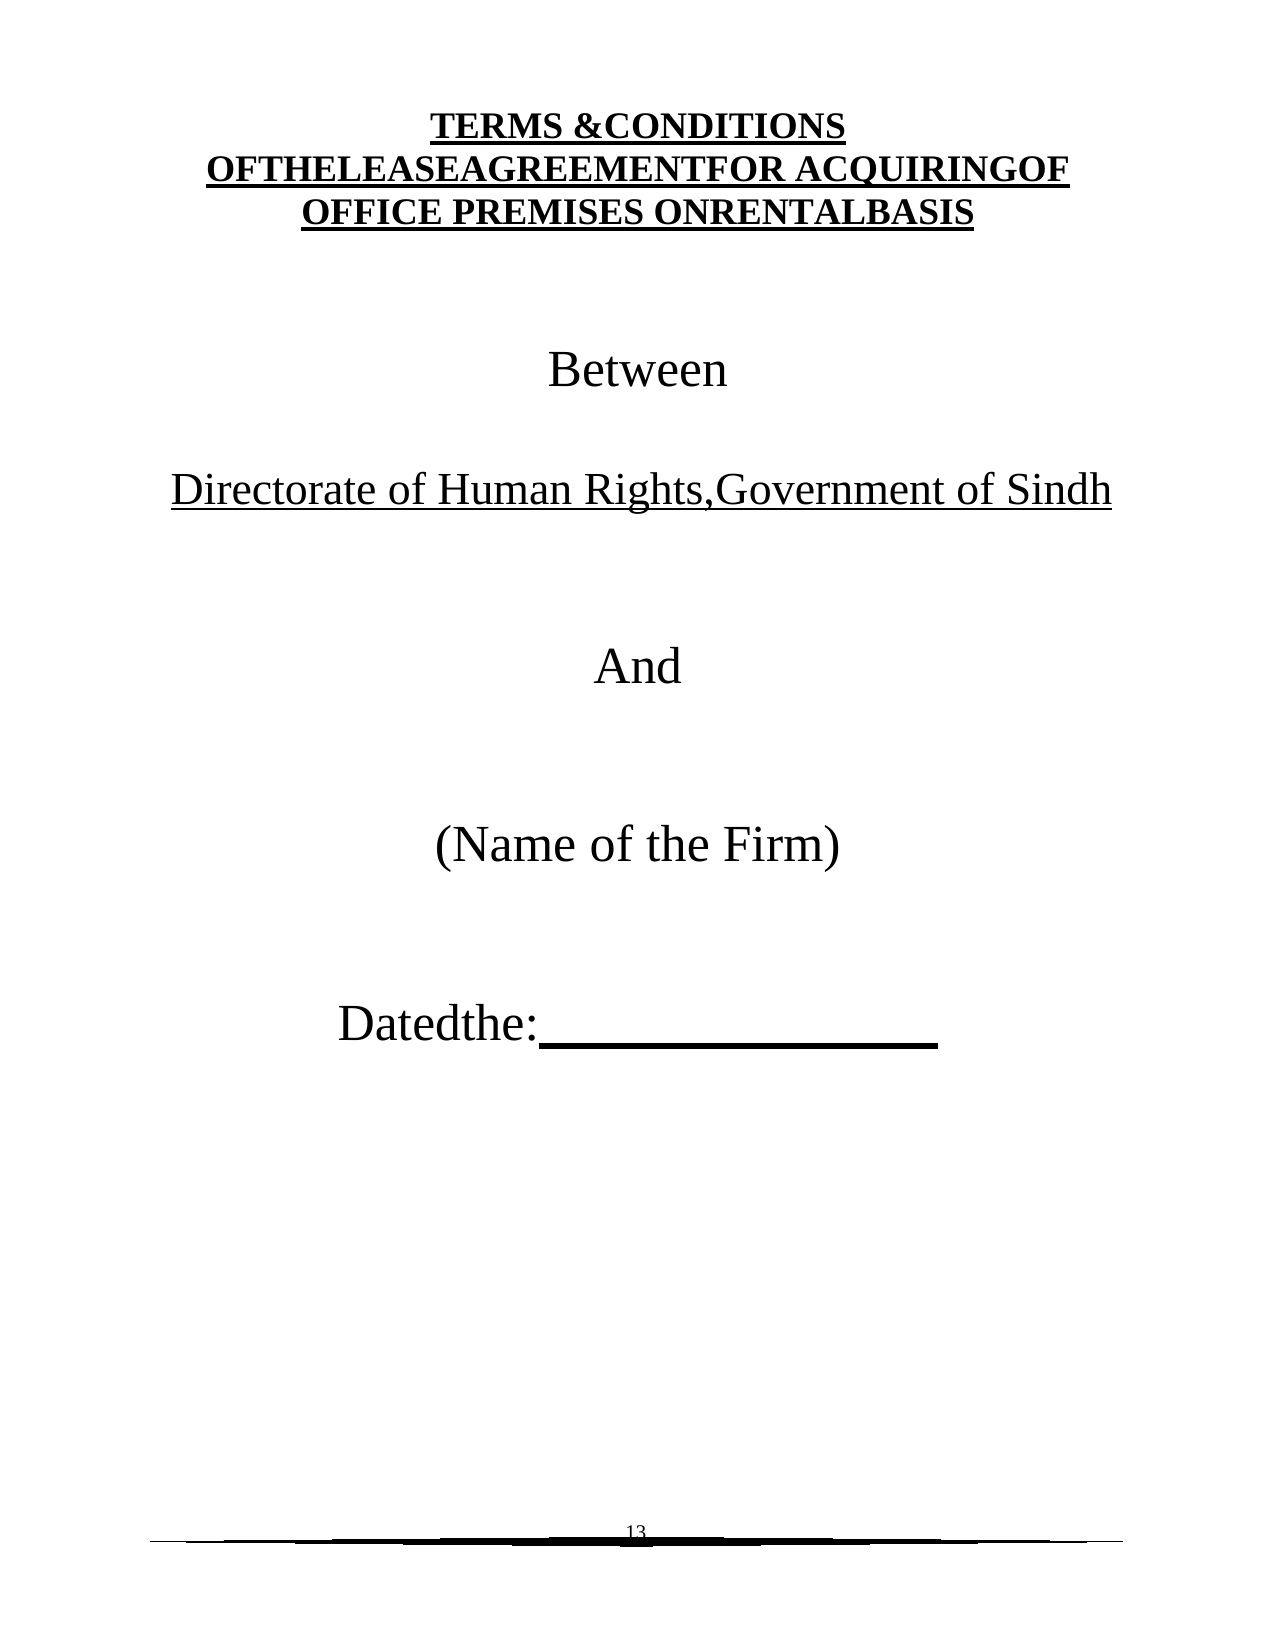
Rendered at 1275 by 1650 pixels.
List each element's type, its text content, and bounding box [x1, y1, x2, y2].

text Directorate of Human Rights,Government of Sindh [158, 456, 1124, 514]
text And [587, 635, 688, 694]
text Datedthe: [337, 992, 1135, 1051]
text (Name of the Firm) [428, 813, 846, 871]
text TERMS &CONDITIONS OFTHELEASEAGREEMENTFOR ACQUIRINGOF OFFICE PREMISES ONRENTALBASIS [153, 103, 1122, 233]
text Between [541, 338, 734, 397]
